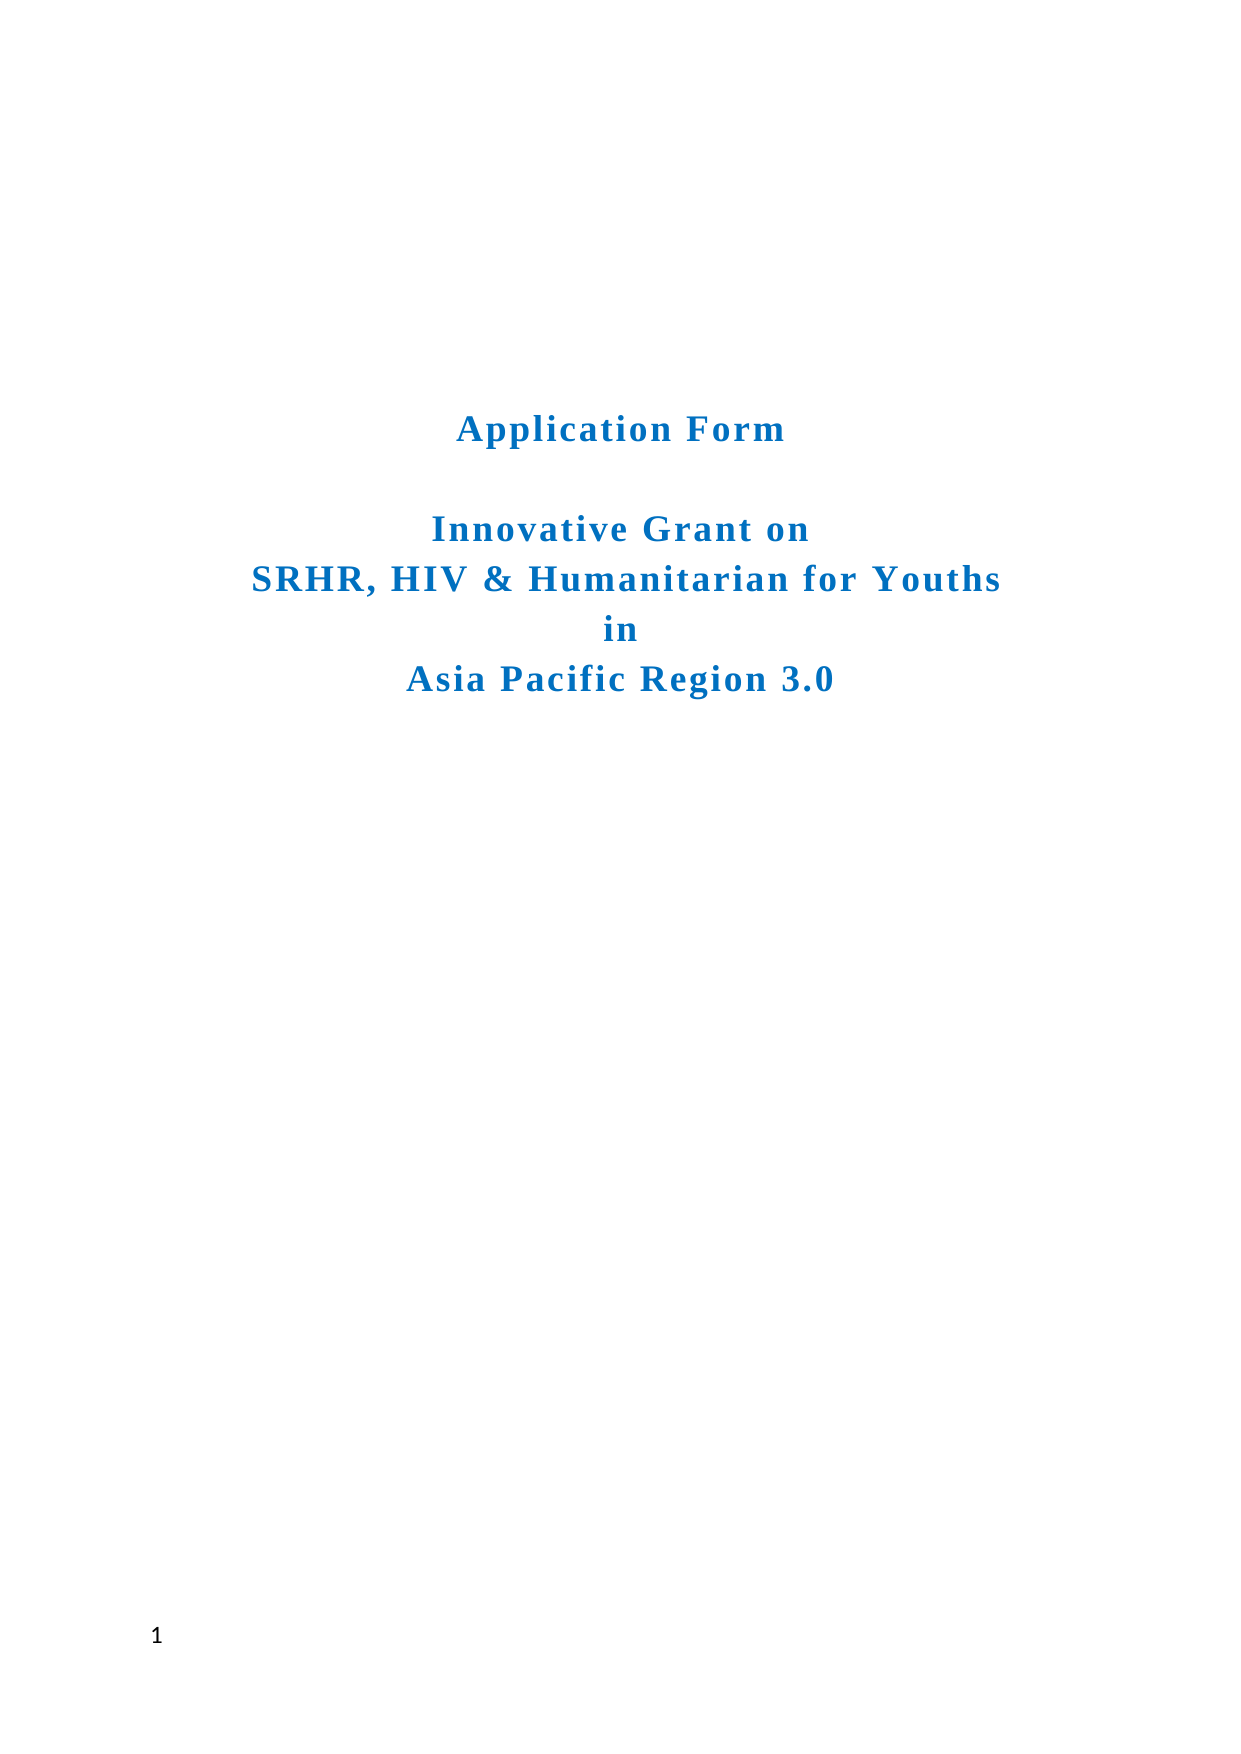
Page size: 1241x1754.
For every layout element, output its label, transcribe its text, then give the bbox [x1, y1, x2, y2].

text in [150, 600, 1090, 650]
text SRHR, HIV & Humanitarian for Youths [150, 550, 1090, 600]
text Innovative Grant on [150, 500, 1090, 550]
text Application Form [150, 400, 1090, 450]
text Asia Pacific Region 3.0 [150, 650, 1090, 700]
